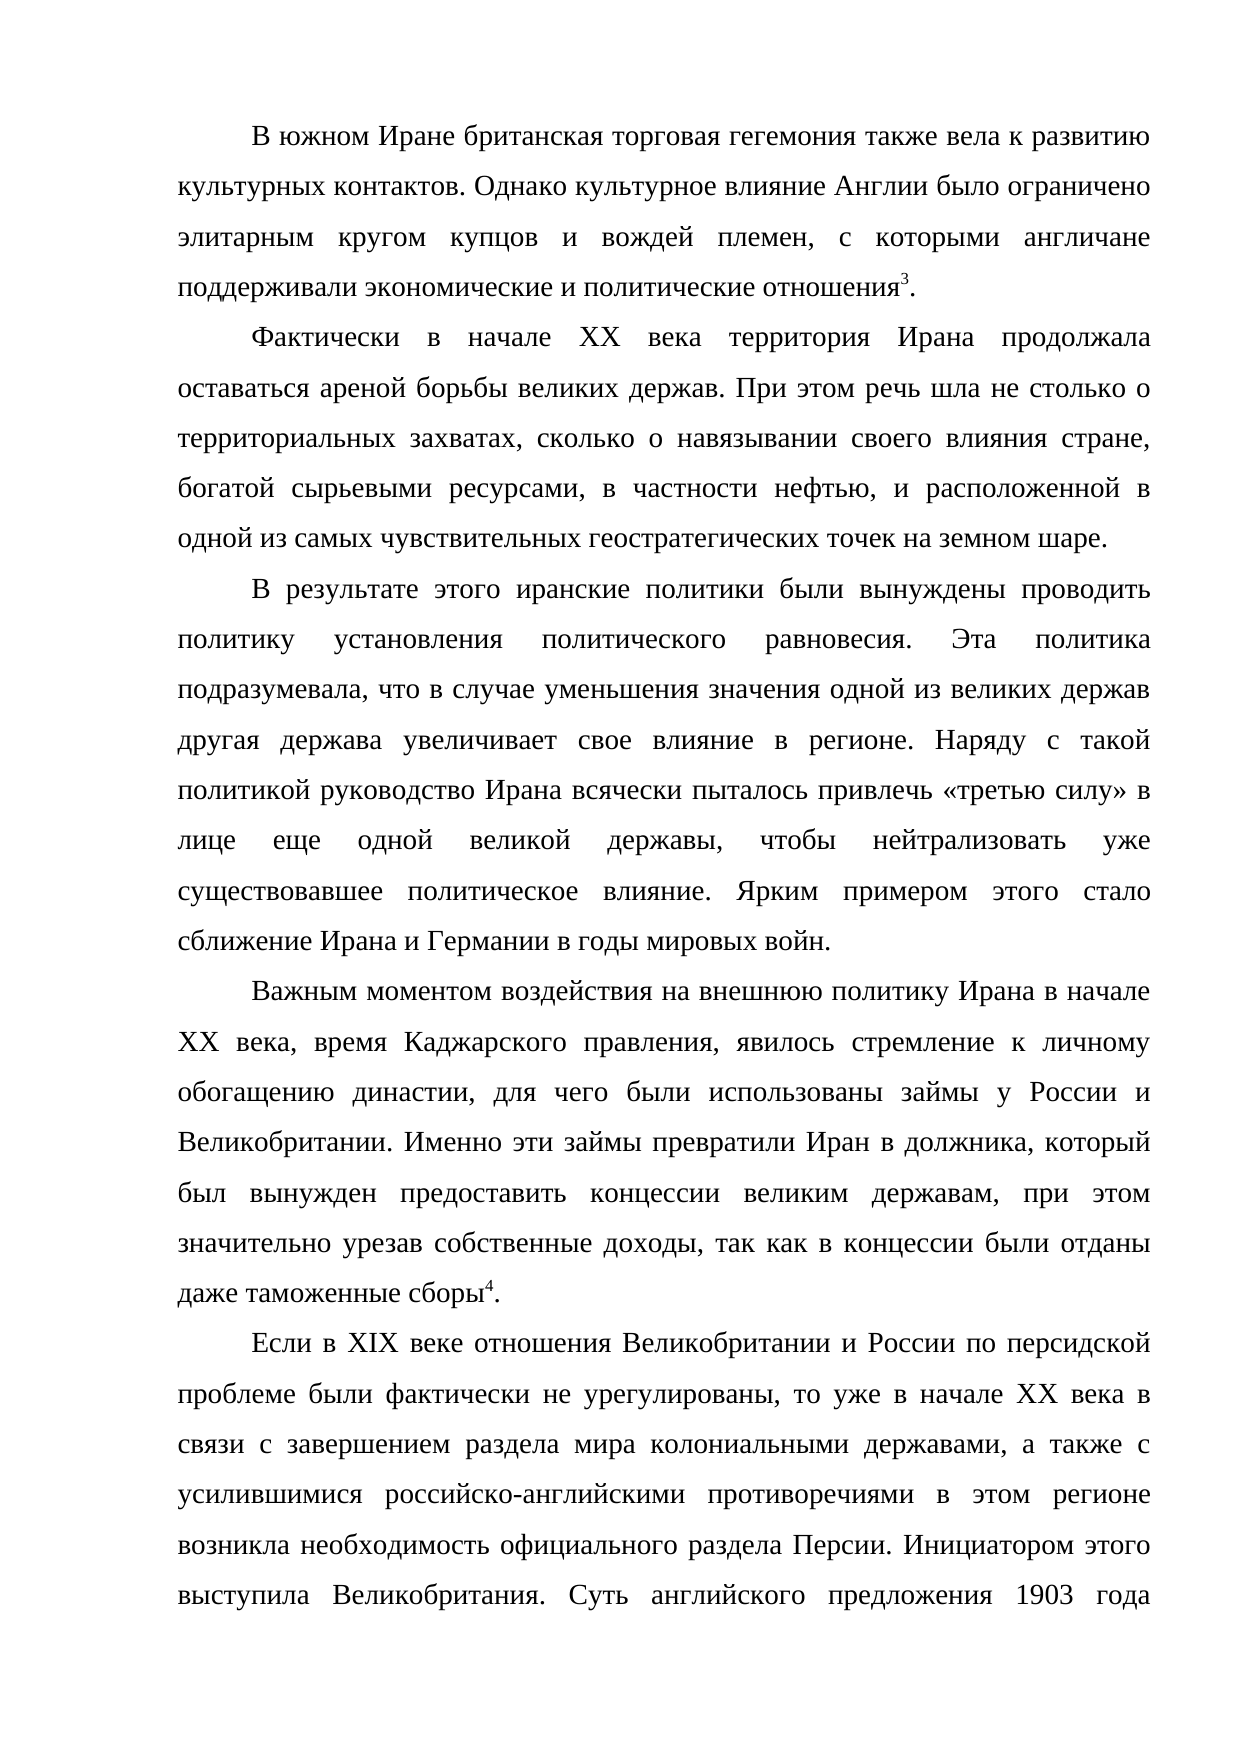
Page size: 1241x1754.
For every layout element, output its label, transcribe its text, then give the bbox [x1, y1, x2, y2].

text Фактически в начале ХХ века территория Ирана продолжала оставаться ареной борьбы великих держав. При этом речь шла не столько о территориальных захватах, сколько о навязывании своего влияния стране, богатой сырьевыми ресурсами, в частности нефтью, и расположенной в одной из самых чувствительных геостратегических точек на земном шаре. [177, 319, 1152, 554]
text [177, 1326, 1152, 1611]
text В южном Иране британская торговая гегемония также вела к развитию культурных контактов. Однако культурное влияние Англии было ограничено элитарным кругом купцов и вождей племен, с которыми англичане поддерживали экономические и политические отношения3. [177, 118, 1152, 303]
text В результате этого иранские политики были вынуждены проводить политику установления политического равновесия. Эта политика подразумевала, что в случае уменьшения значения одной из великих держав другая держава увеличивает свое влияние в регионе. Наряду с такой политикой руководство Ирана всячески пыталось привлечь «третью силу» в лице еще одной великой державы, чтобы нейтрализовать уже существовавшее политическое влияние. Ярким примером этого стало сближение Ирана и Германии в годы мировых войн. [177, 571, 1152, 957]
text Важным моментом воздействия на внешнюю политику Ирана в начале ХХ века, время Каджарского правления, явилось стремление к личному обогащению династии, для чего были использованы займы у России и Великобритании. Именно эти займы превратили Иран в должника, который был вынужден предоставить концессии великим державам, при этом значительно урезав собственные доходы, так как в концессии были отданы даже таможенные сборы4. [177, 973, 1152, 1309]
